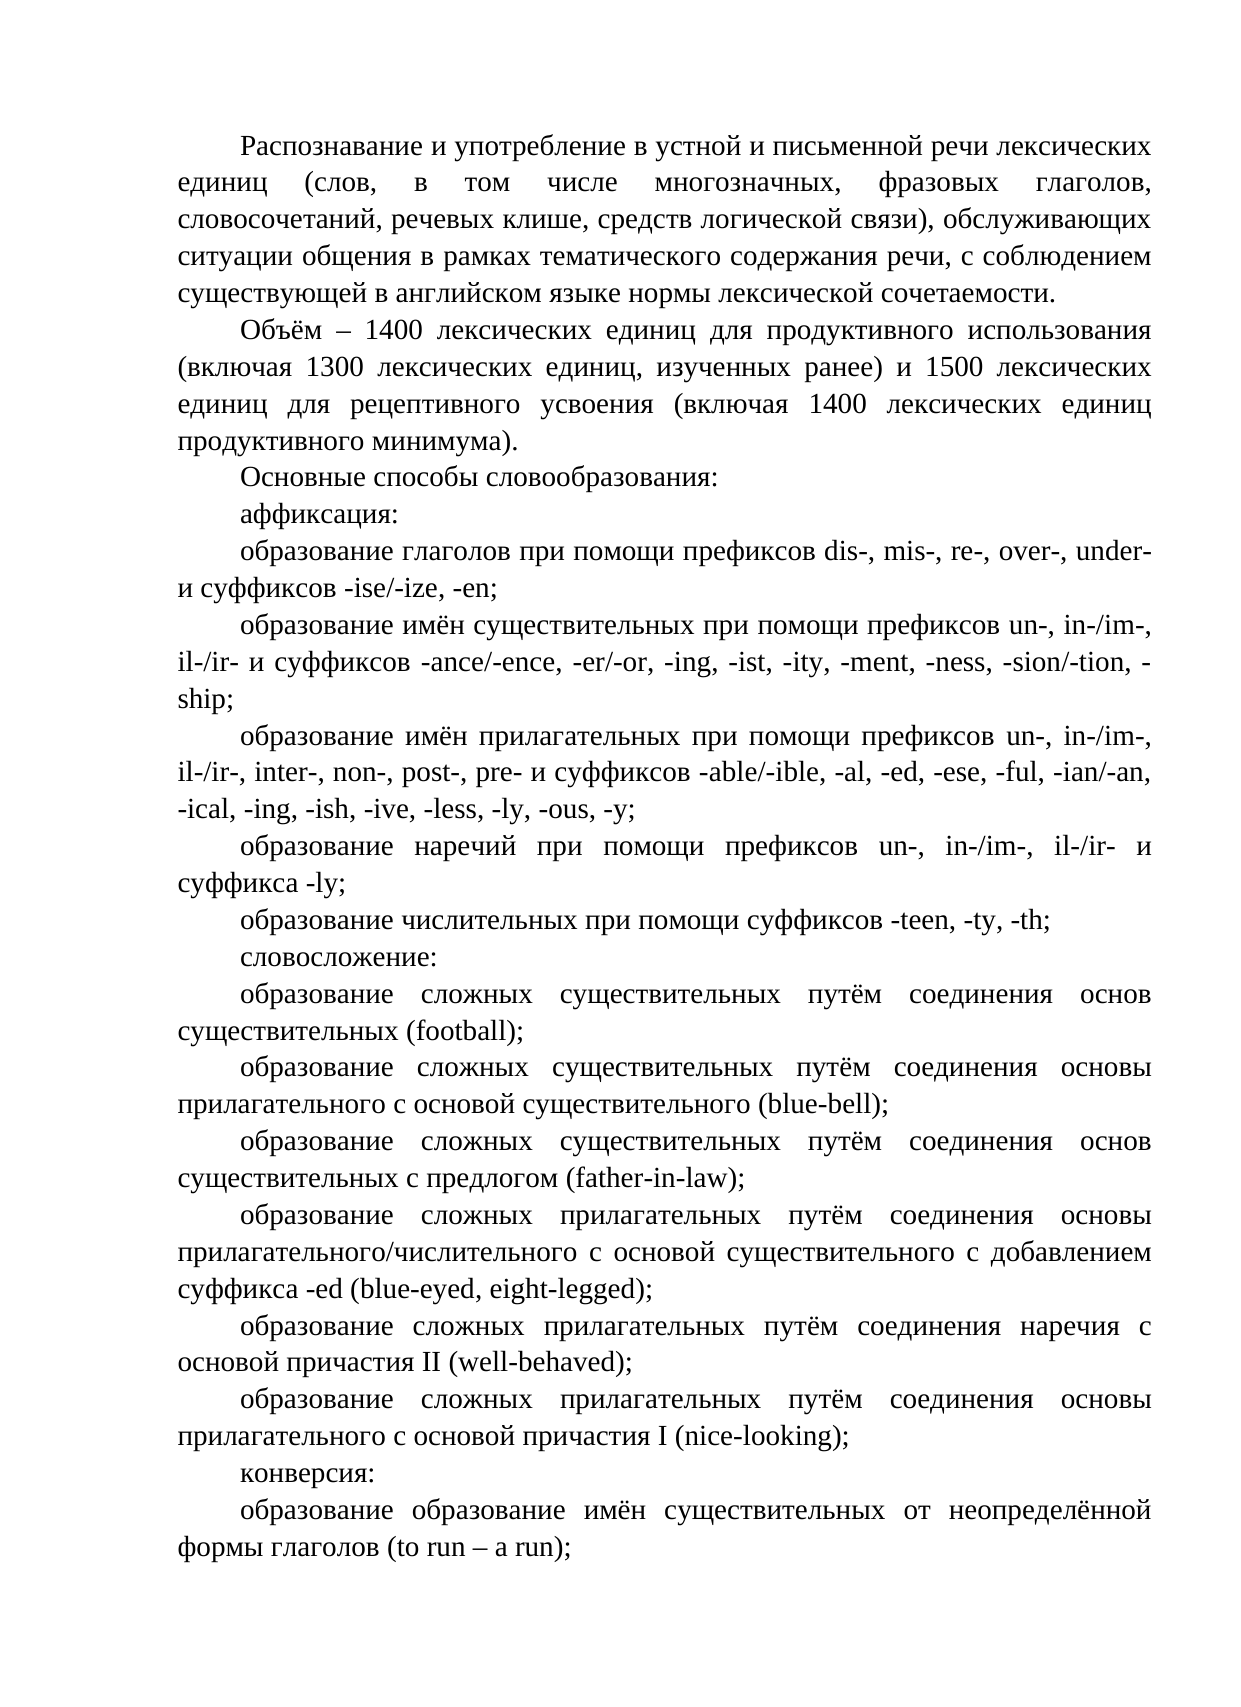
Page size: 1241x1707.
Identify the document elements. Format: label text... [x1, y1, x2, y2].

text образование сложных прилагательных путём соединения основы прилагательного/числительного с основой существительного с добавлением суффикса -ed (blue-eyed, eight-legged); [177, 1197, 1152, 1304]
text образование сложных прилагательных путём соединения основы прилагательного с основой причастия I (nice-looking); [177, 1381, 1152, 1452]
text Объём – 1400 лексических единиц для продуктивного использования (включая 1300 лексических единиц, изученных ранее) и 1500 лексических единиц для рецептивного усвоения (включая 1400 лексических единиц продуктивного минимума). [177, 312, 1152, 456]
text образование сложных существительных путём соединения основ существительных (football); [177, 976, 1152, 1046]
text образование сложных существительных путём соединения основы прилагательного с основой существительного (blue-bell); [177, 1049, 1152, 1120]
text образование сложных существительных путём соединения основ существительных с предлогом (father-in-law); [177, 1123, 1152, 1194]
text образование сложных прилагательных путём соединения наречия с основой причастия II (well-behaved); [177, 1308, 1152, 1378]
text Распознавание и употребление в устной и письменной речи лексических единиц (слов, в том числе многозначных, фразовых глаголов, словосочетаний, речевых клише, средств логической связи), обслуживающих ситуации общения в рамках тематического содержания речи, с соблюдением существующей в английском языке нормы лексической сочетаемости. [177, 128, 1152, 309]
text Основные способы словообразования: [177, 459, 1152, 493]
text словосложение: [177, 939, 1152, 972]
text образование наречий при помощи префиксов un-, in-/im-, il-/ir- и суффикса -ly; [177, 828, 1152, 899]
text образование числительных при помощи суффиксов -teen, -ty, -th; [177, 902, 1152, 936]
text образование имён существительных при помощи префиксов un-, in-/im-, il-/ir- и суффиксов -ance/-ence, -er/-or, -ing, -ist, -ity, -ment, -ness, -sion/-tion, -ship; [177, 607, 1152, 714]
text аффиксация: [177, 496, 1152, 530]
text образование образование имён существительных от неопределённой формы глаголов (to run – a run); [177, 1492, 1152, 1562]
text образование имён прилагательных при помощи префиксов un-, in-/im-, il-/ir-, inter-, non-, post-, pre- и суффиксов -able/-ible, -al, -ed, -ese, -ful, -ian/-an, -ical, -ing, -ish, -ive, -less, -ly, -ous, -y; [177, 718, 1152, 825]
text образование глаголов при помощи префиксов dis-, mis-, re-, over-, under- и суффиксов -ise/-ize, -en; [177, 533, 1152, 604]
text конверсия: [177, 1455, 1152, 1489]
